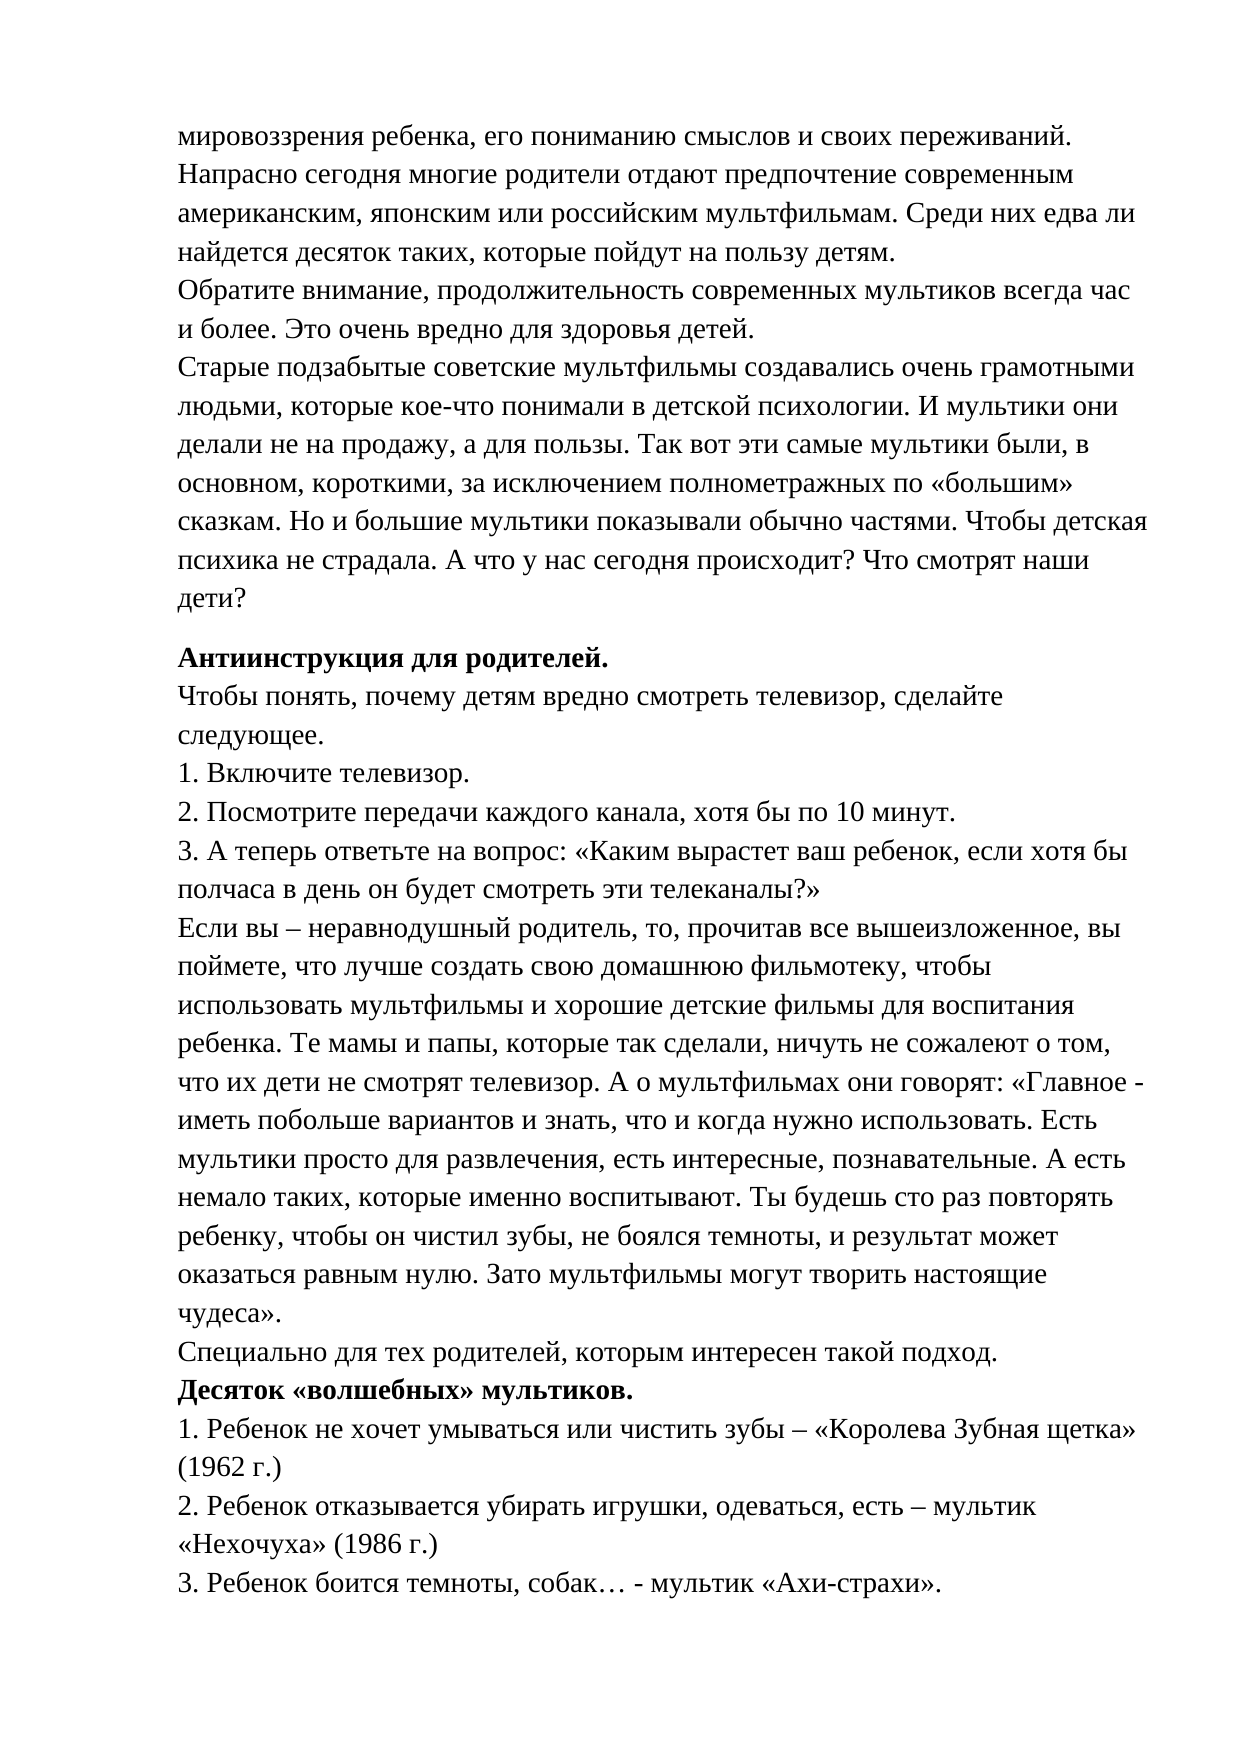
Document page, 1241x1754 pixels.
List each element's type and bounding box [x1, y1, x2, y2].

text [177, 640, 1152, 1598]
text [177, 118, 1152, 614]
